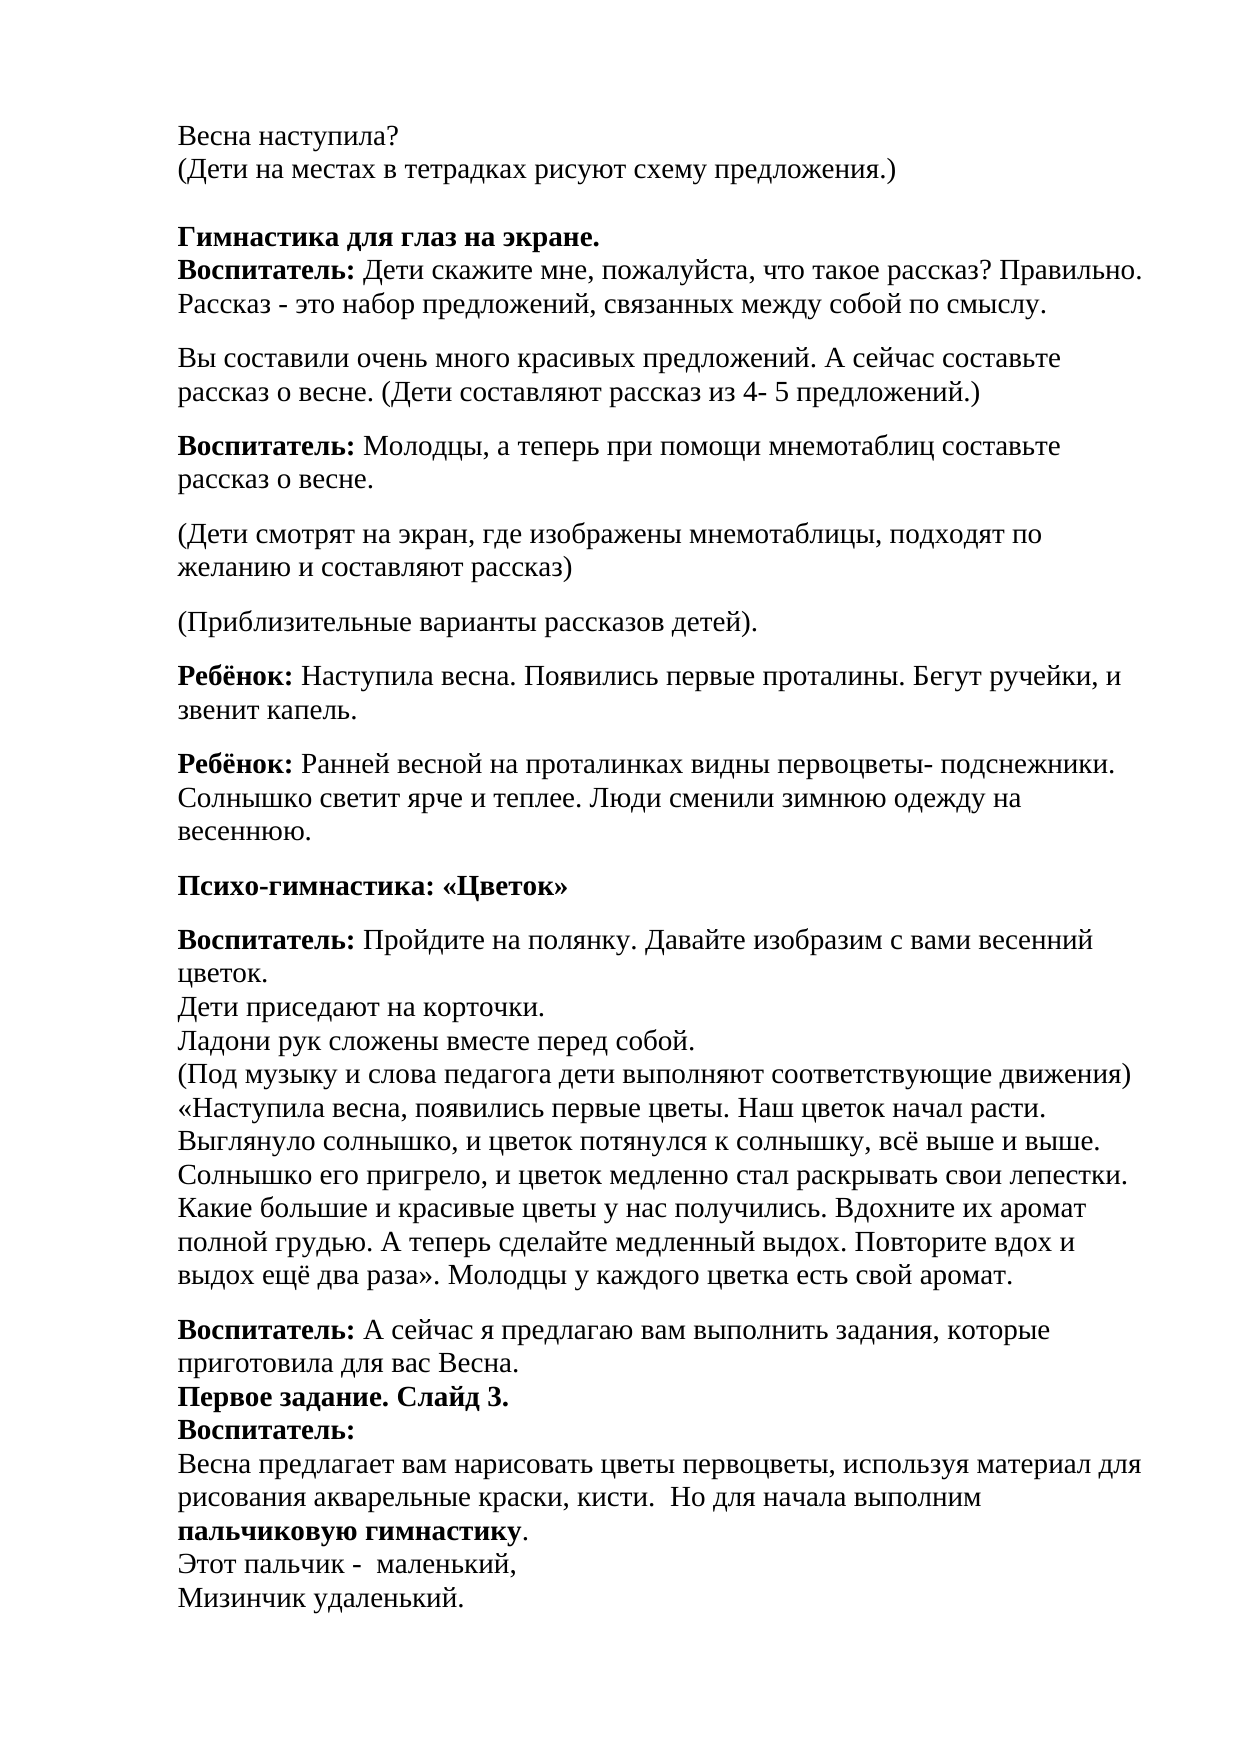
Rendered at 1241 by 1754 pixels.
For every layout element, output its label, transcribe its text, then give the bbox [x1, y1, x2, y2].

text Психо-гимнастика: «Цветок» [177, 868, 1152, 901]
text Весна предлагает вам нарисовать цветы первоцветы, используя материал для рисования акварельные краски, кисти. Но для начала выполним пальчиковую гимнастику. [177, 1446, 1152, 1547]
text Весна наступила? [177, 118, 1152, 152]
text (Дети смотрят на экран, где изображены мнемотаблицы, подходят по желанию и составляют рассказ) [177, 516, 1152, 583]
text Дети приседают на корточки. [177, 989, 1152, 1023]
text Воспитатель: А сейчас я предлагаю вам выполнить задания, которые приготовила для вас Весна. [177, 1312, 1152, 1379]
text Воспитатель: Пройдите на полянку. Давайте изобразим с вами весенний цветок. [177, 922, 1152, 989]
text Ребёнок: Наступила весна. Появились первые проталины. Бегут ручейки, и звенит капель. [177, 658, 1152, 725]
text Воспитатель: [177, 1412, 1152, 1446]
text Воспитатель: Молодцы, а теперь при помощи мнемотаблиц составьте рассказ о весне. [177, 428, 1152, 495]
text Вы составили очень много красивых предложений. А сейчас составьте рассказ о весне. (Дети составляют рассказ из 4- 5 предложений.) [177, 340, 1152, 407]
text (Приблизительные варианты рассказов детей). [177, 604, 1152, 637]
text Воспитатель: Дети скажите мне, пожалуйста, что такое рассказ? Правильно. Рассказ - это набор предложений, связанных между собой по смыслу. [177, 252, 1152, 319]
text Первое задание. Слайд 3. [177, 1379, 1152, 1412]
text (Под музыку и слова педагога дети выполняют соответствующие движения) [177, 1056, 1152, 1090]
text Ладони рук сложены вместе перед собой. [177, 1023, 1152, 1056]
text Ребёнок: Ранней весной на проталинках видны первоцветы- подснежники. Солнышко светит ярче и теплее. Люди сменили зимнюю одежду на весеннюю. [177, 746, 1152, 847]
text Гимнастика для глаз на экране. [177, 219, 1152, 252]
text «Наступила весна, появились первые цветы. Наш цветок начал расти. Выглянуло солнышко, и цветок потянулся к солнышку, всё выше и выше. Солнышко его пригрело, и цветок медленно стал раскрывать свои лепестки. Какие большие и красивые цветы у нас получились. Вдохните их аромат полной грудью. А теперь сделайте медленный выдох. Повторите вдох и выдох ещё два раза». Молодцы у каждого цветка есть свой аромат. [177, 1090, 1152, 1291]
text Мизинчик удаленький. [177, 1580, 1152, 1614]
text (Дети на местах в тетрадках рисуют схему предложения.) [177, 152, 1152, 185]
text Этот пальчик - маленький, [177, 1547, 1152, 1580]
